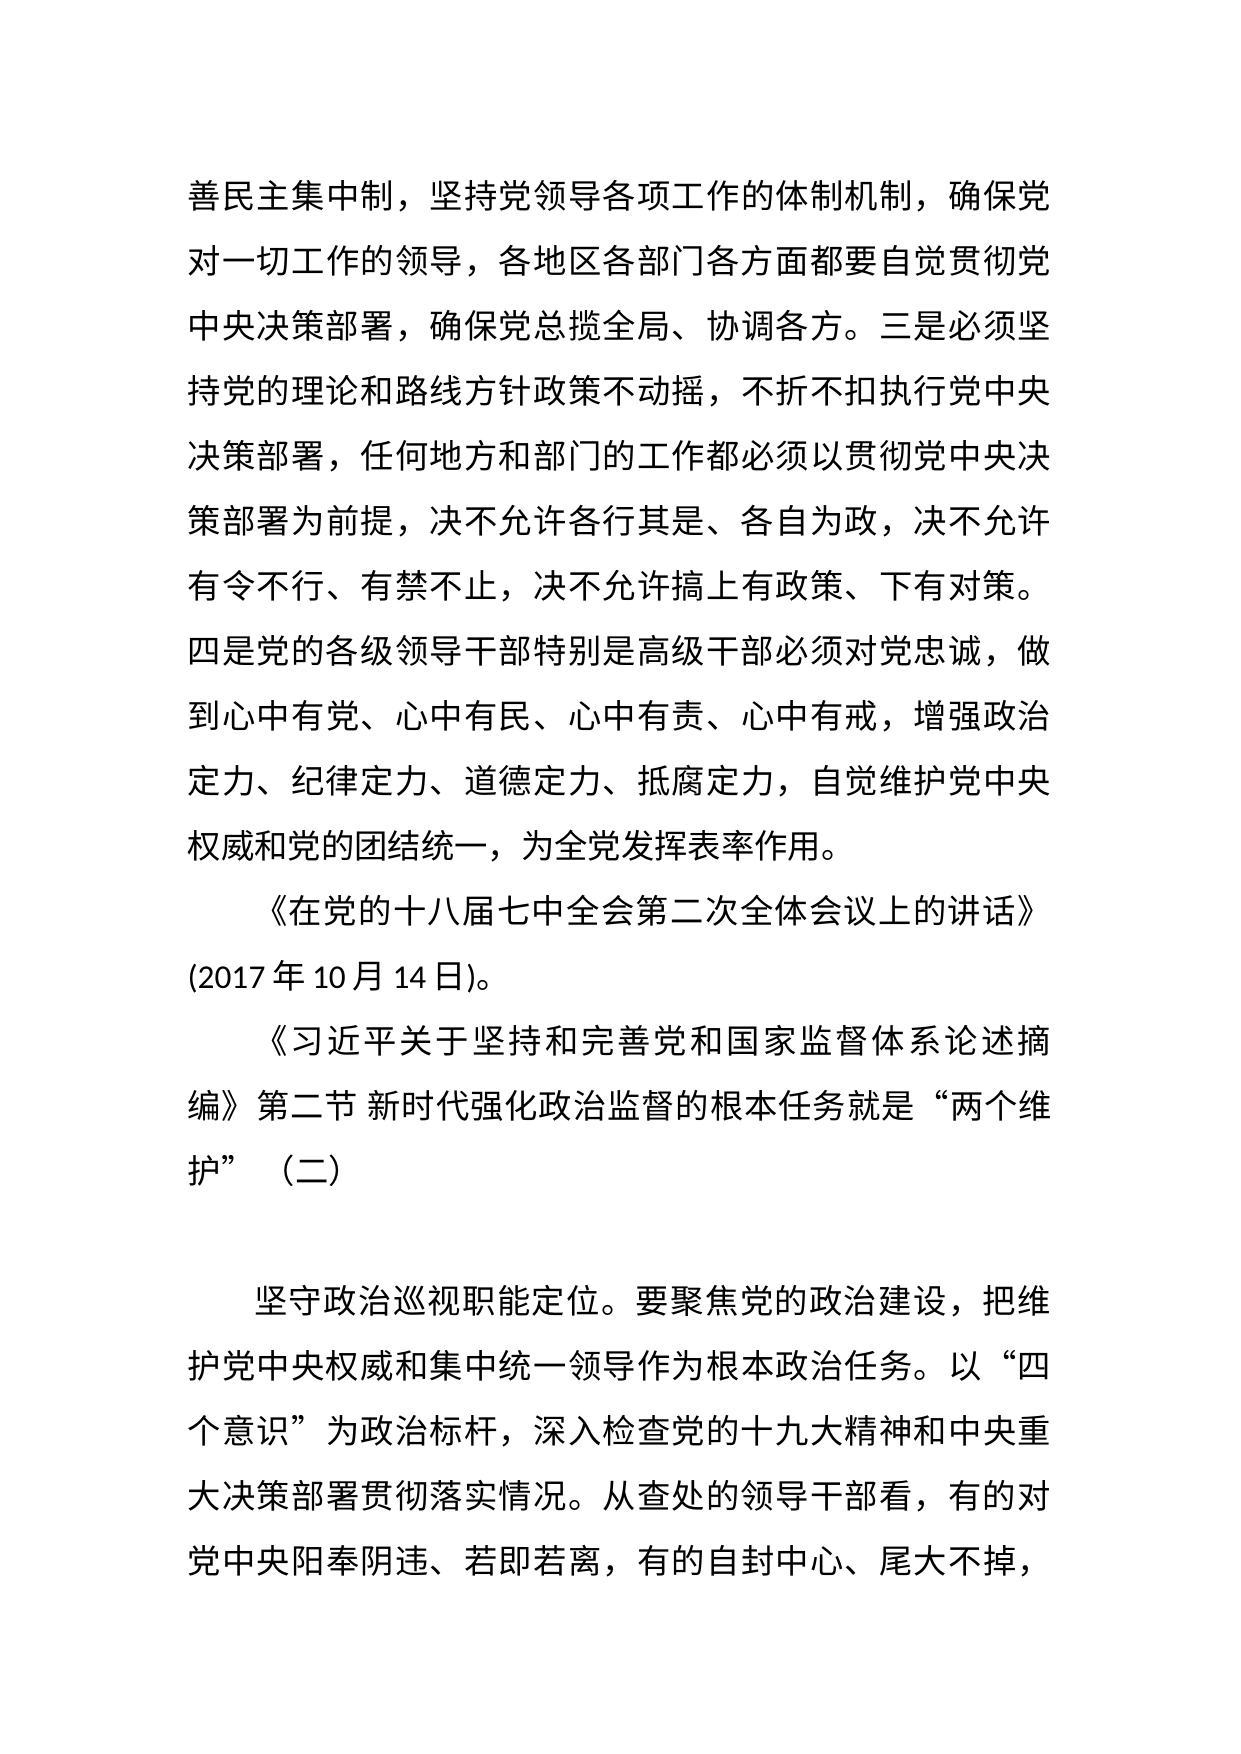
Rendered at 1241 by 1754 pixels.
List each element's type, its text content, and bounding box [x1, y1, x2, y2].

text 《习近平关于坚持和完善党和国家监督体系论述摘编》第二节 新时代强化政治监督的根本任务就是“两个维护” （二） [187, 1007, 1053, 1202]
text 《在党的十八届七中全会第二次全体会议上的讲话》(2017年10月14日)。 [187, 877, 1053, 1007]
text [187, 1267, 1053, 1592]
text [187, 162, 1053, 877]
